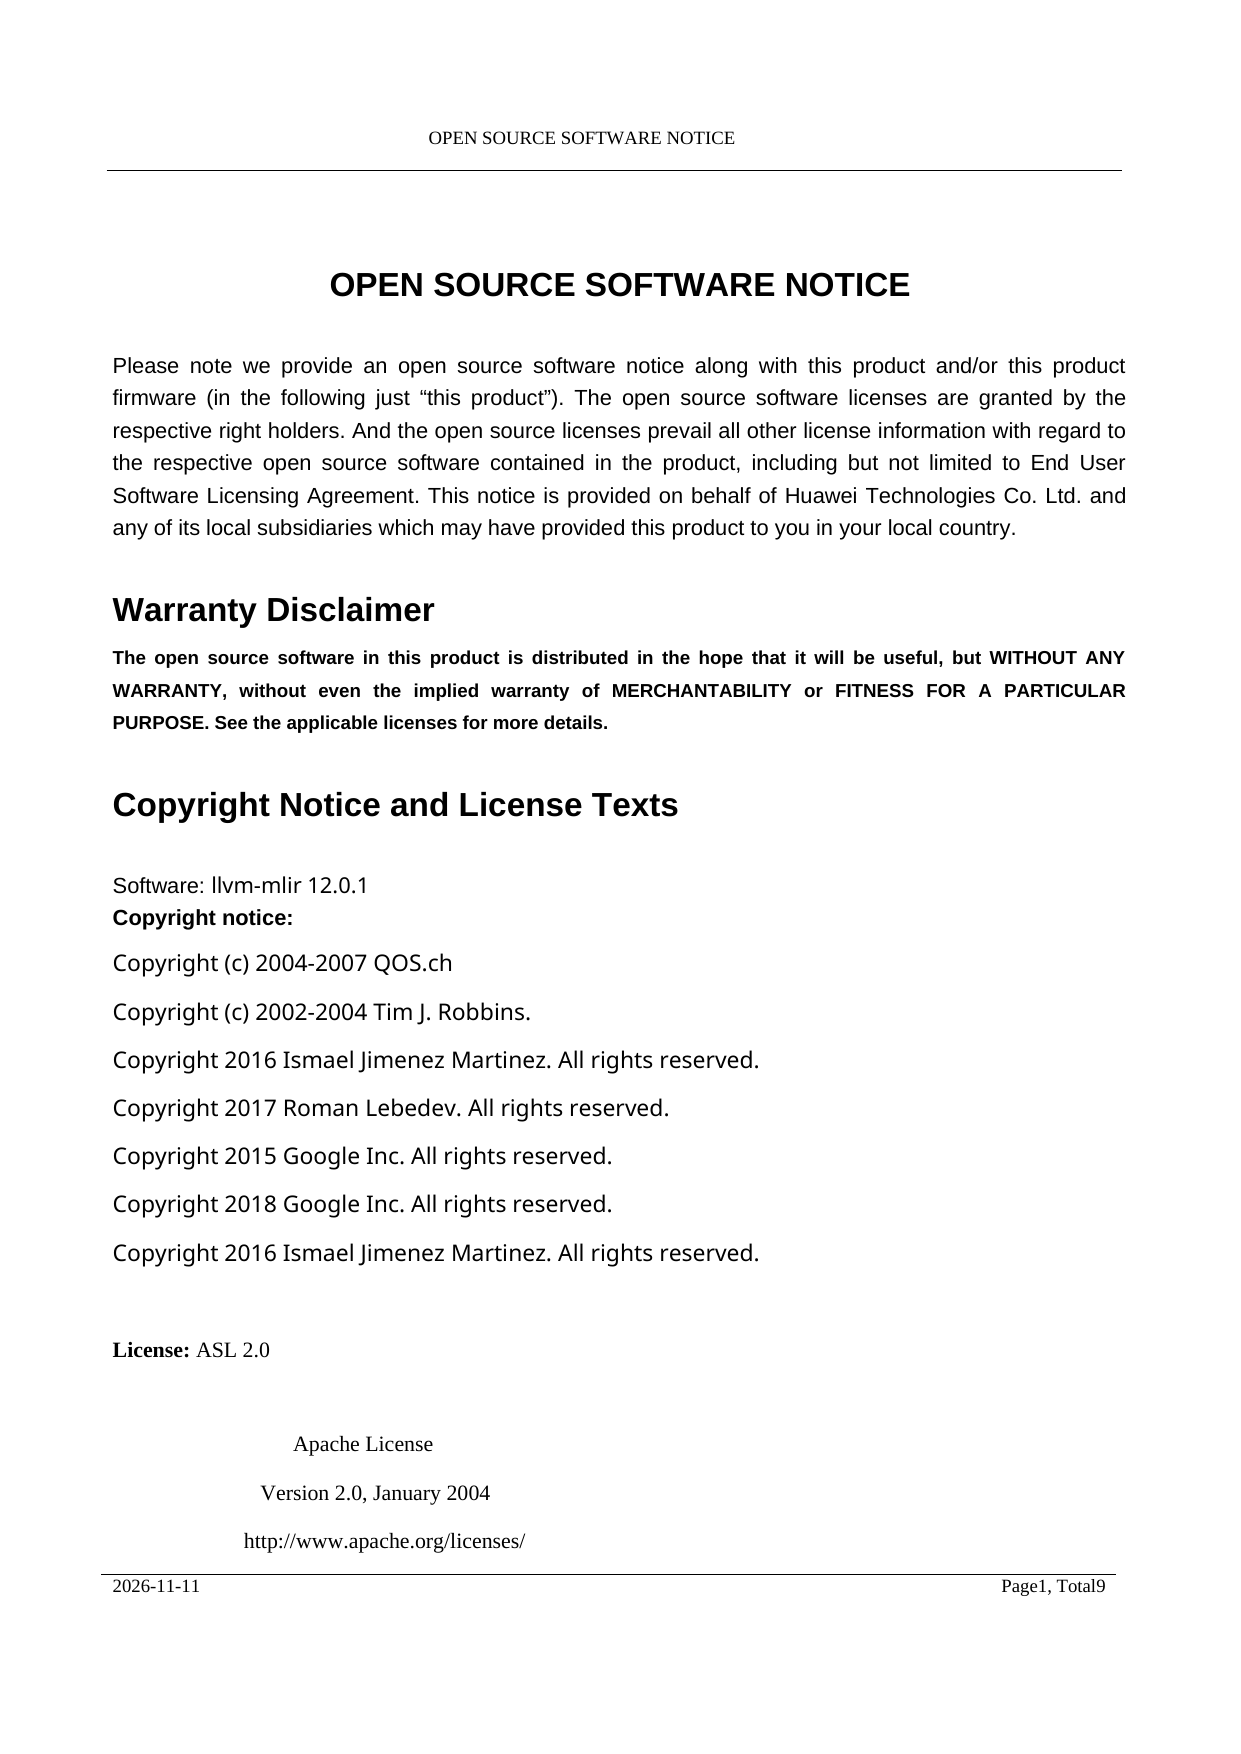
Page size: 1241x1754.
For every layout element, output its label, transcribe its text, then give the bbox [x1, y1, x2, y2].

text Copyright 2015 Google Inc. All rights reserved. [112, 1140, 1128, 1172]
text The open source software in this product is distributed in the hope that it will be useful, but WITHOUT ANY WARRANTY, without even the implied warranty of MERCHANTABILITY or FITNESS FOR A PARTICULAR PURPOSE. See the applicable licenses for more details. [112, 641, 1128, 739]
text Copyright 2016 Ismael Jimenez Martinez. All rights reserved. [112, 1236, 1128, 1317]
text License: ASL 2.0 [112, 1333, 1128, 1366]
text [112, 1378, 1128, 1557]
text Please note we provide an open source software notice along with this product and/or this product firmware (in the following just “this product”). The open source software licenses are granted by the respective right holders. And the open source licenses prevail all other license information with regard to the respective open source software contained in the product, including but not limited to End User Software Licensing Agreement. This notice is provided on behalf of Huawei Technologies Co. Ltd. and any of its local subsidiaries which may have provided this product to you in your local country. [112, 349, 1128, 544]
text OPEN SOURCE SOFTWARE NOTICE [112, 251, 1128, 316]
text Copyright 2018 Google Inc. All rights reserved. [112, 1188, 1128, 1220]
text Copyright Notice and License Texts [112, 771, 1128, 836]
text Warranty Disclaimer [112, 576, 1128, 641]
text Software: llvm-mlir 12.0.1 [112, 869, 1128, 901]
text Copyright 2017 Roman Lebedev. All rights reserved. [112, 1092, 1128, 1124]
text Copyright 2016 Ismael Jimenez Martinez. All rights reserved. [112, 1043, 1128, 1076]
text Copyright notice: [112, 901, 1128, 934]
text Copyright (c) 2004-2007 QOS.ch Copyright (c) 2002-2004 Tim J. Robbins. [112, 947, 1128, 1028]
